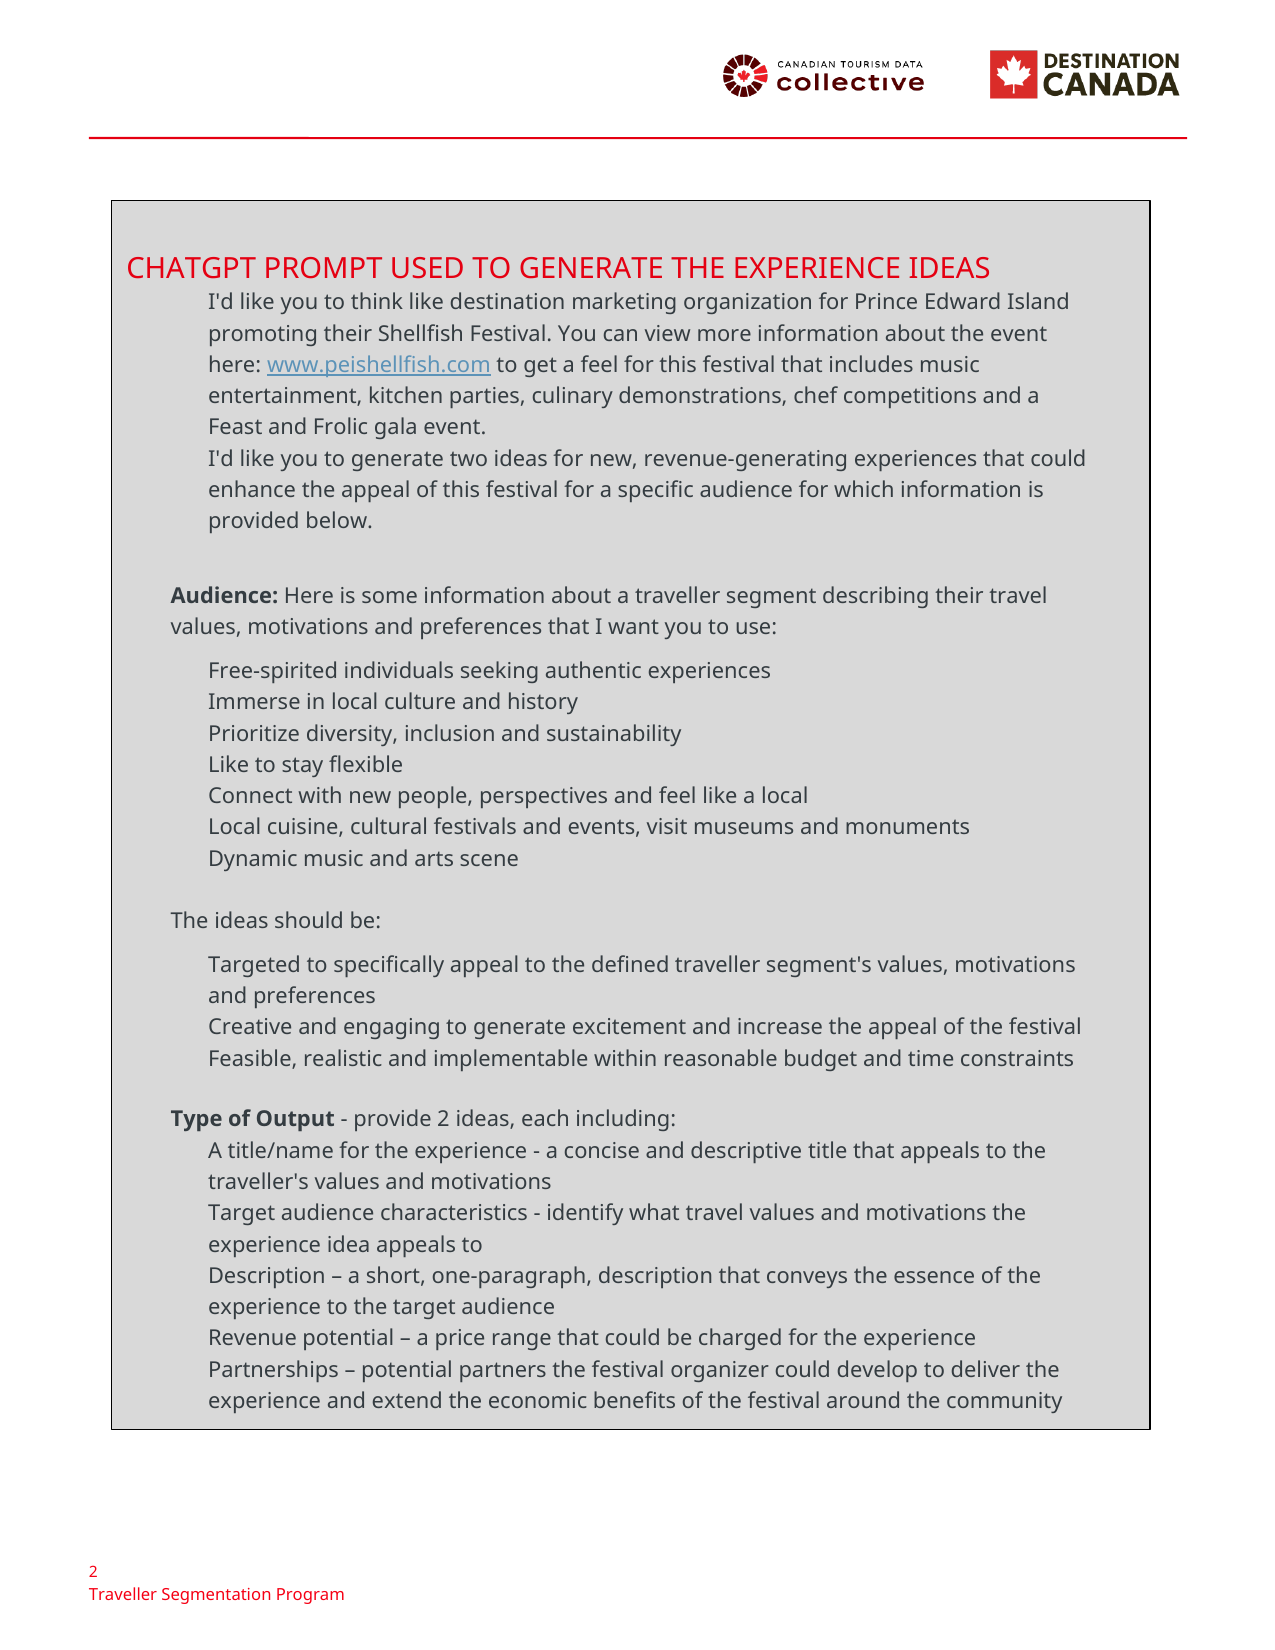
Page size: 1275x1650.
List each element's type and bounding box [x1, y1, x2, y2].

picture [702, 38, 1201, 111]
